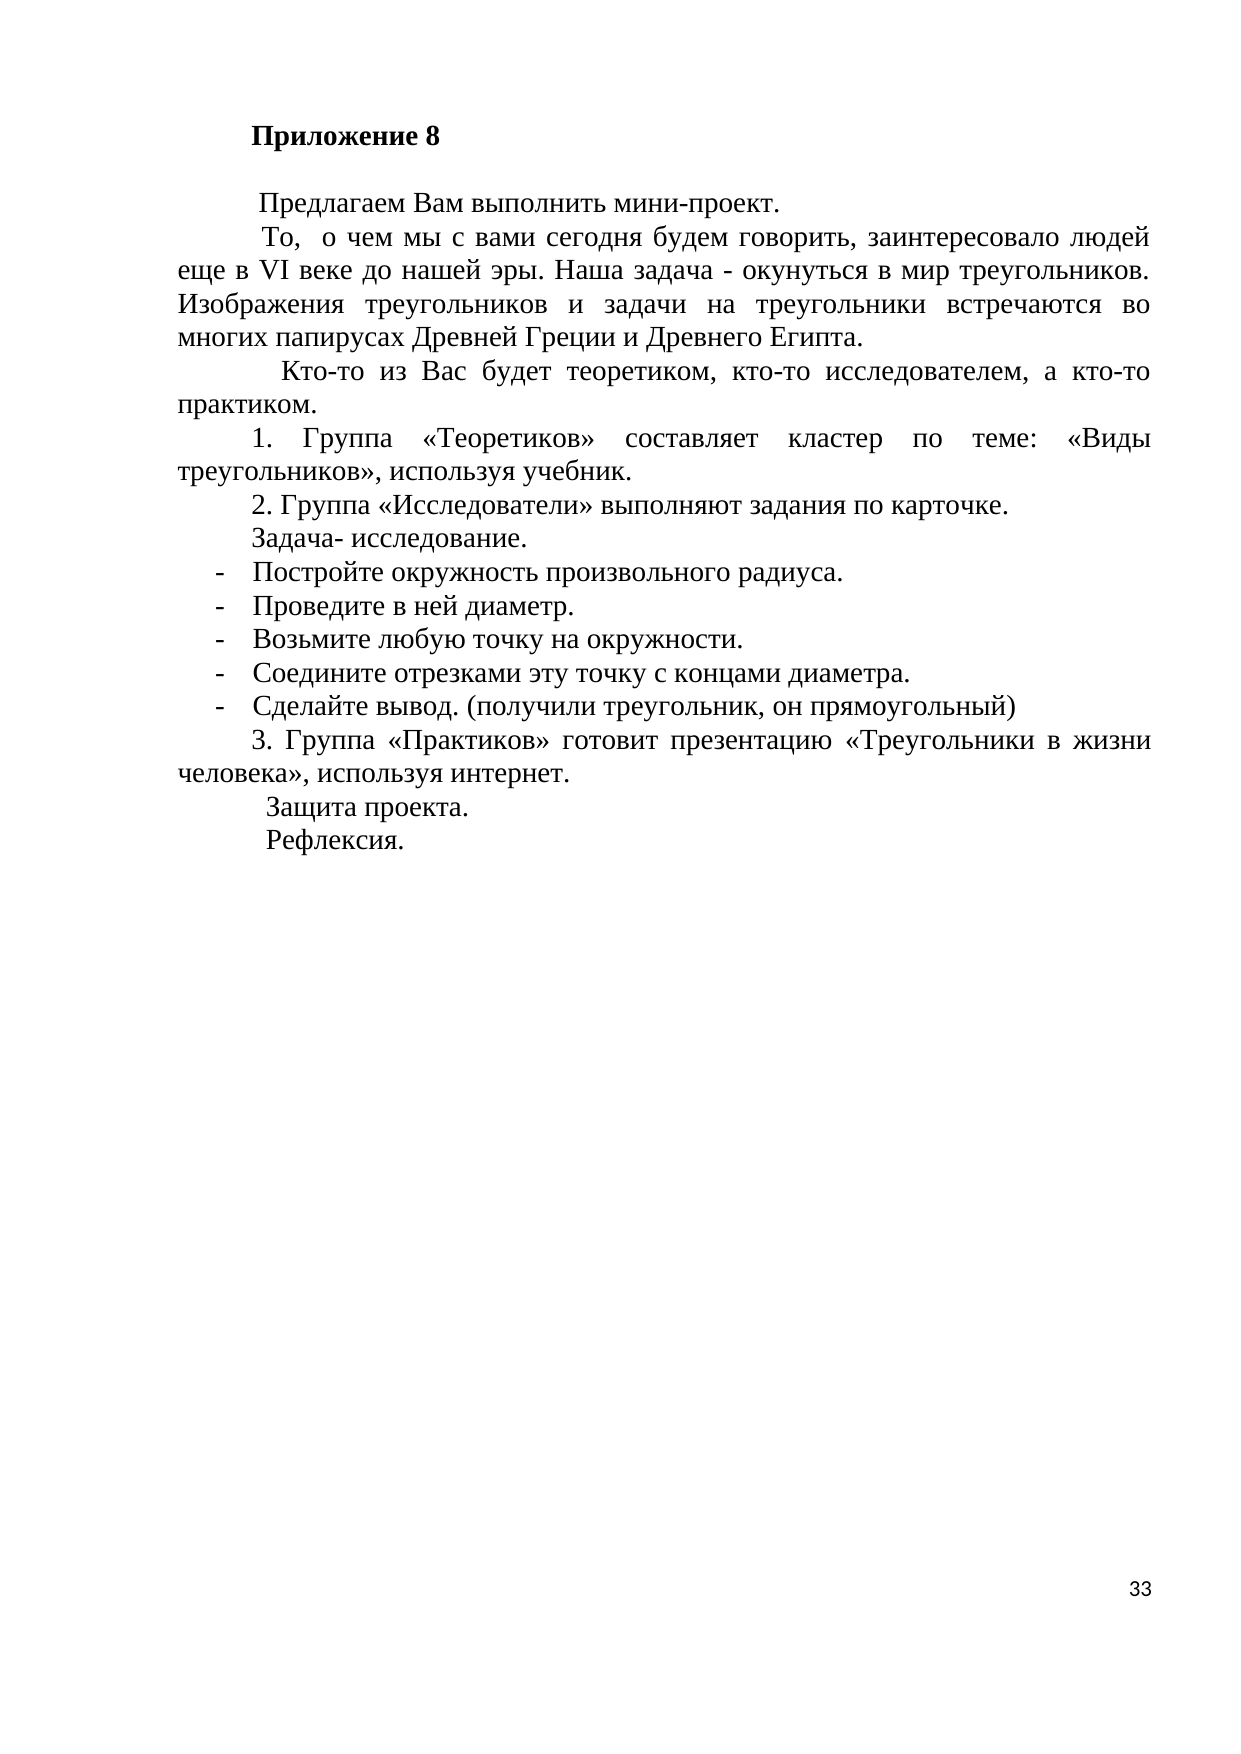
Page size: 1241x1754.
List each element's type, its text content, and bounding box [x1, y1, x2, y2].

list Проведите в ней диаметр. [215, 588, 1152, 621]
text Задача- исследование. [177, 521, 1152, 554]
text 3. Группа «Практиков» готовит презентацию «Треугольники в жизни человека», используя интернет. [177, 722, 1152, 789]
text То, о чем мы с вами сегодня будем говорить, заинтересовало людей еще в VI веке до нашей эры. Наша задача - окунуться в мир треугольников. Изображения треугольников и задачи на треугольники встречаются во многих папирусах Древней Греции и Древнего Египта. [177, 219, 1152, 353]
text Кто-то из Вас будет теоретиком, кто-то исследователем, а кто-то практиком. [177, 353, 1152, 420]
text Защита проекта. [177, 789, 1152, 822]
text Предлагаем Вам выполнить мини-проект. [177, 185, 1152, 219]
list Постройте окружность произвольного радиуса. [215, 554, 1152, 588]
list Соедините отрезками эту точку с концами диаметра. [215, 655, 1152, 688]
text Рефлексия. [177, 822, 1152, 856]
list Сделайте вывод. (получили треугольник, он прямоугольный) [215, 688, 1152, 722]
text Приложение 8 [177, 118, 1152, 152]
text 2. Группа «Исследователи» выполняют задания по карточке. [177, 487, 1152, 521]
list Возьмите любую точку на окружности. [215, 621, 1152, 655]
text 1. Группа «Теоретиков» составляет кластер по теме: «Виды треугольников», используя учебник. [177, 420, 1152, 487]
